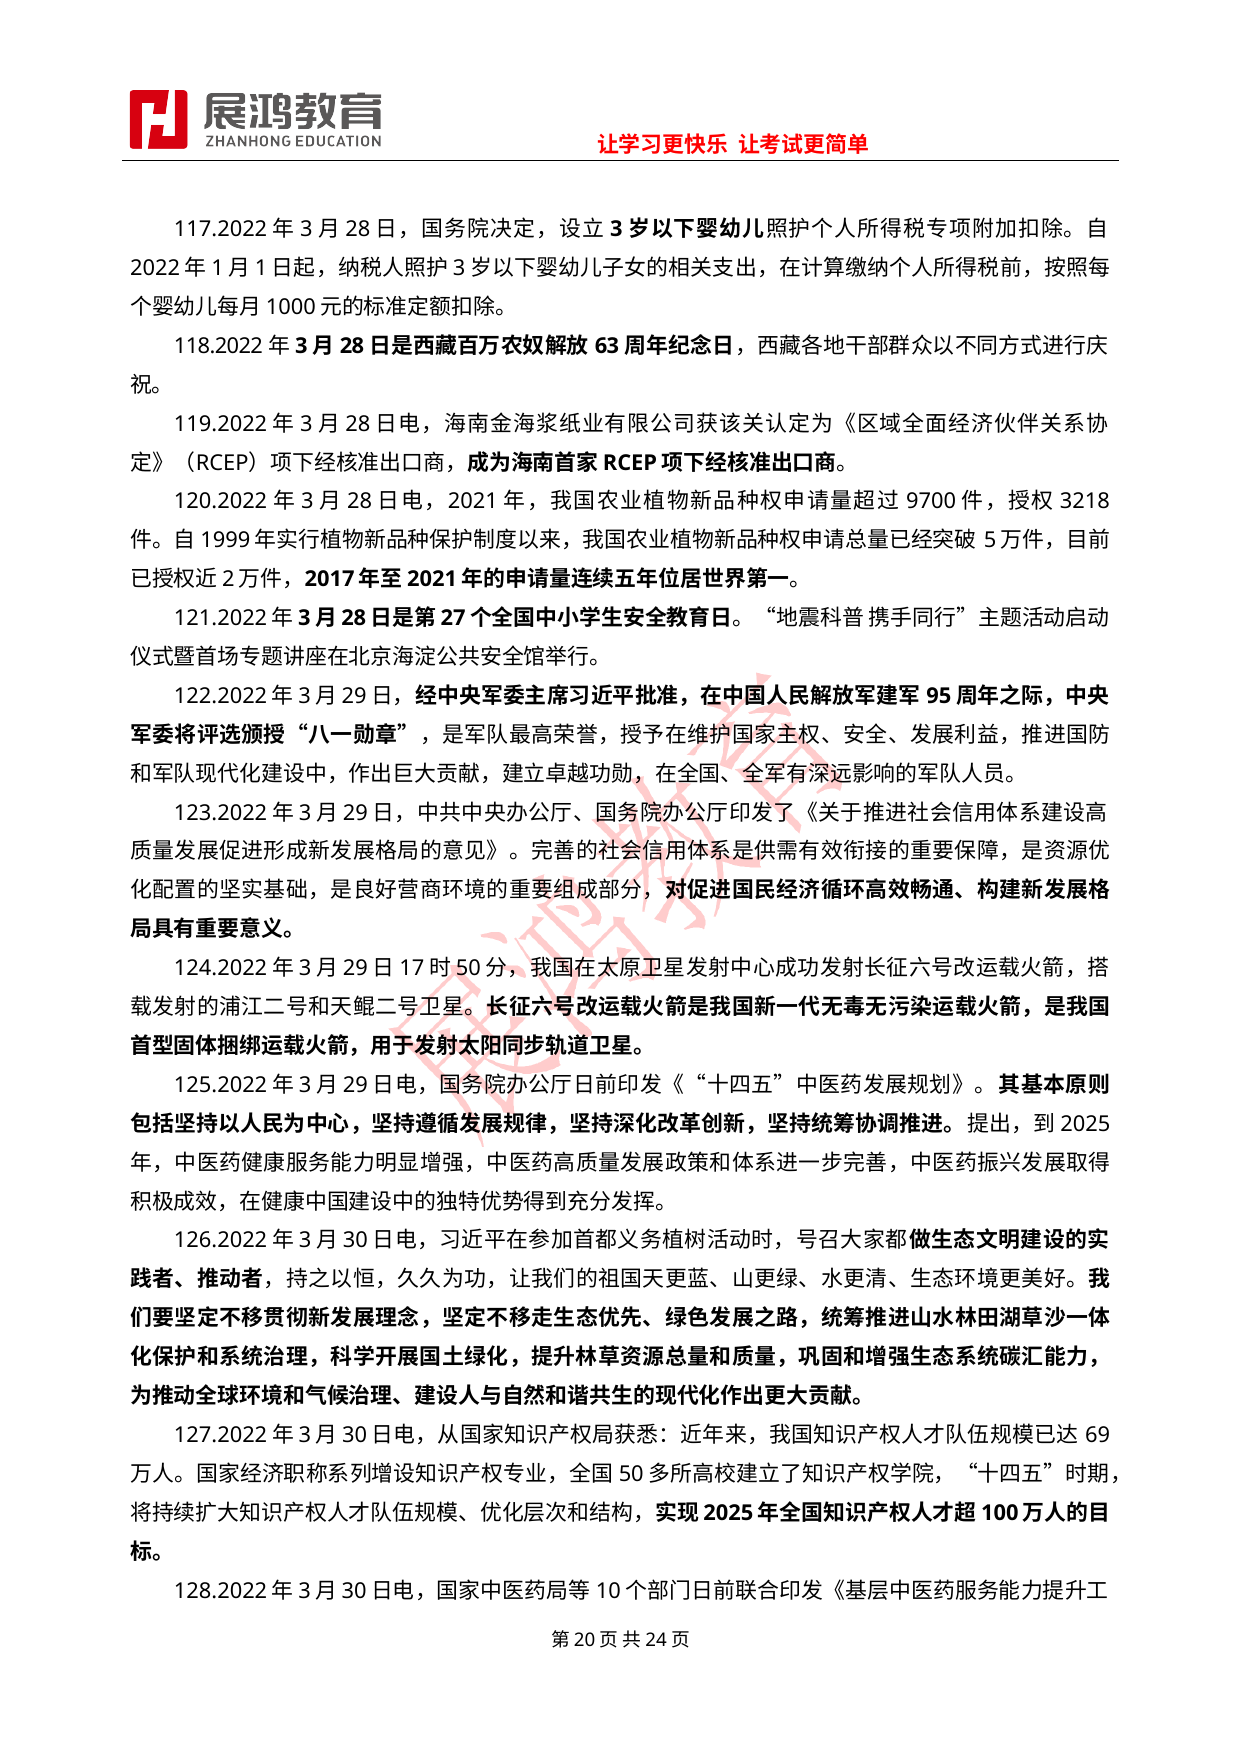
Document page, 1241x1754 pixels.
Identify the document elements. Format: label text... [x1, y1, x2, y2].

text 123.2022年3月29日，中共中央办公厅、国务院办公厅印发了《关于推进社会信用体系建设高质量发展促进形成新发展格局的意见》。完善的社会信用体系是供需有效衔接的重要保障，是资源优化配置的坚实基础，是良好营商环境的重要组成部分，对促进国民经济循环高效畅通、构建新发展格局具有重要意义。 [130, 794, 1110, 943]
text 126.2022年3月30日电，习近平在参加首都义务植树活动时，号召大家都做生态文明建设的实践者、推动者，持之以恒，久久为功，让我们的祖国天更蓝、山更绿、水更清、生态环境更美好。我们要坚定不移贯彻新发展理念，坚定不移走生态优先、绿色发展之路，统筹推进山水林田湖草沙一体化保护和系统治理，科学开展国土绿化，提升林草资源总量和质量，巩固和增强生态系统碳汇能力，为推动全球环境和气候治理、建设人与自然和谐共生的现代化作出更大贡献。 [130, 1222, 1110, 1410]
text 124.2022年3月29日17时50分，我国在太原卫星发射中心成功发射长征六号改运载火箭，搭载发射的浦江二号和天鲲二号卫星。长征六号改运载火箭是我国新一代无毒无污染运载火箭，是我国首型固体捆绑运载火箭，用于发射太阳同步轨道卫星。 [130, 950, 1110, 1060]
text 127.2022年3月30日电，从国家知识产权局获悉：近年来，我国知识产权人才队伍规模已达69万人。国家经济职称系列增设知识产权专业，全国50多所高校建立了知识产权学院，“十四五”时期，将持续扩大知识产权人才队伍规模、优化层次和结构，实现2025年全国知识产权人才超100万人的目标。 [130, 1417, 1110, 1566]
text 125.2022年3月29日电，国务院办公厅日前印发《“十四五”中医药发展规划》。其基本原则包括坚持以人民为中心，坚持遵循发展规律，坚持深化改革创新，坚持统筹协调推进。提出，到2025年，中医药健康服务能力明显增强，中医药高质量发展政策和体系进一步完善，中医药振兴发展取得积极成效，在健康中国建设中的独特优势得到充分发挥。 [130, 1066, 1110, 1216]
text 118.2022年3月28日是西藏百万农奴解放63周年纪念日，西藏各地干部群众以不同方式进行庆祝。 [130, 327, 1110, 399]
text 120.2022年3月28日电，2021年，我国农业植物新品种权申请量超过9700件，授权3218件。自1999年实行植物新品种保护制度以来，我国农业植物新品种权申请总量已经突破5万件，目前已授权近2万件，2017年至2021年的申请量连续五年位居世界第一。 [130, 483, 1110, 593]
picture [129, 90, 382, 149]
text 117.2022年3月28日，国务院决定，设立3岁以下婴幼儿照护个人所得税专项附加扣除。自2022年1月1日起，纳税人照护3岁以下婴幼儿子女的相关支出，在计算缴纳个人所得税前，按照每个婴幼儿每月1000元的标准定额扣除。 [130, 211, 1110, 321]
text 121.2022年3月28日是第27个全国中小学生安全教育日。“地震科普 携手同行”主题活动启动仪式暨首场专题讲座在北京海淀公共安全馆举行。 [130, 600, 1110, 671]
text 122.2022年3月29日，经中央军委主席习近平批准，在中国人民解放军建军95周年之际，中央军委将评选颁授“八一勋章”，是军队最高荣誉，授予在维护国家主权、安全、发展利益，推进国防和军队现代化建设中，作出巨大贡献，建立卓越功勋，在全国、全军有深远影响的军队人员。 [130, 677, 1110, 788]
text 119.2022年3月28日电，海南金海浆纸业有限公司获该关认定为《区域全面经济伙伴关系协定》（RCEP）项下经核准出口商，成为海南首家RCEP项下经核准出口商。 [130, 405, 1110, 477]
